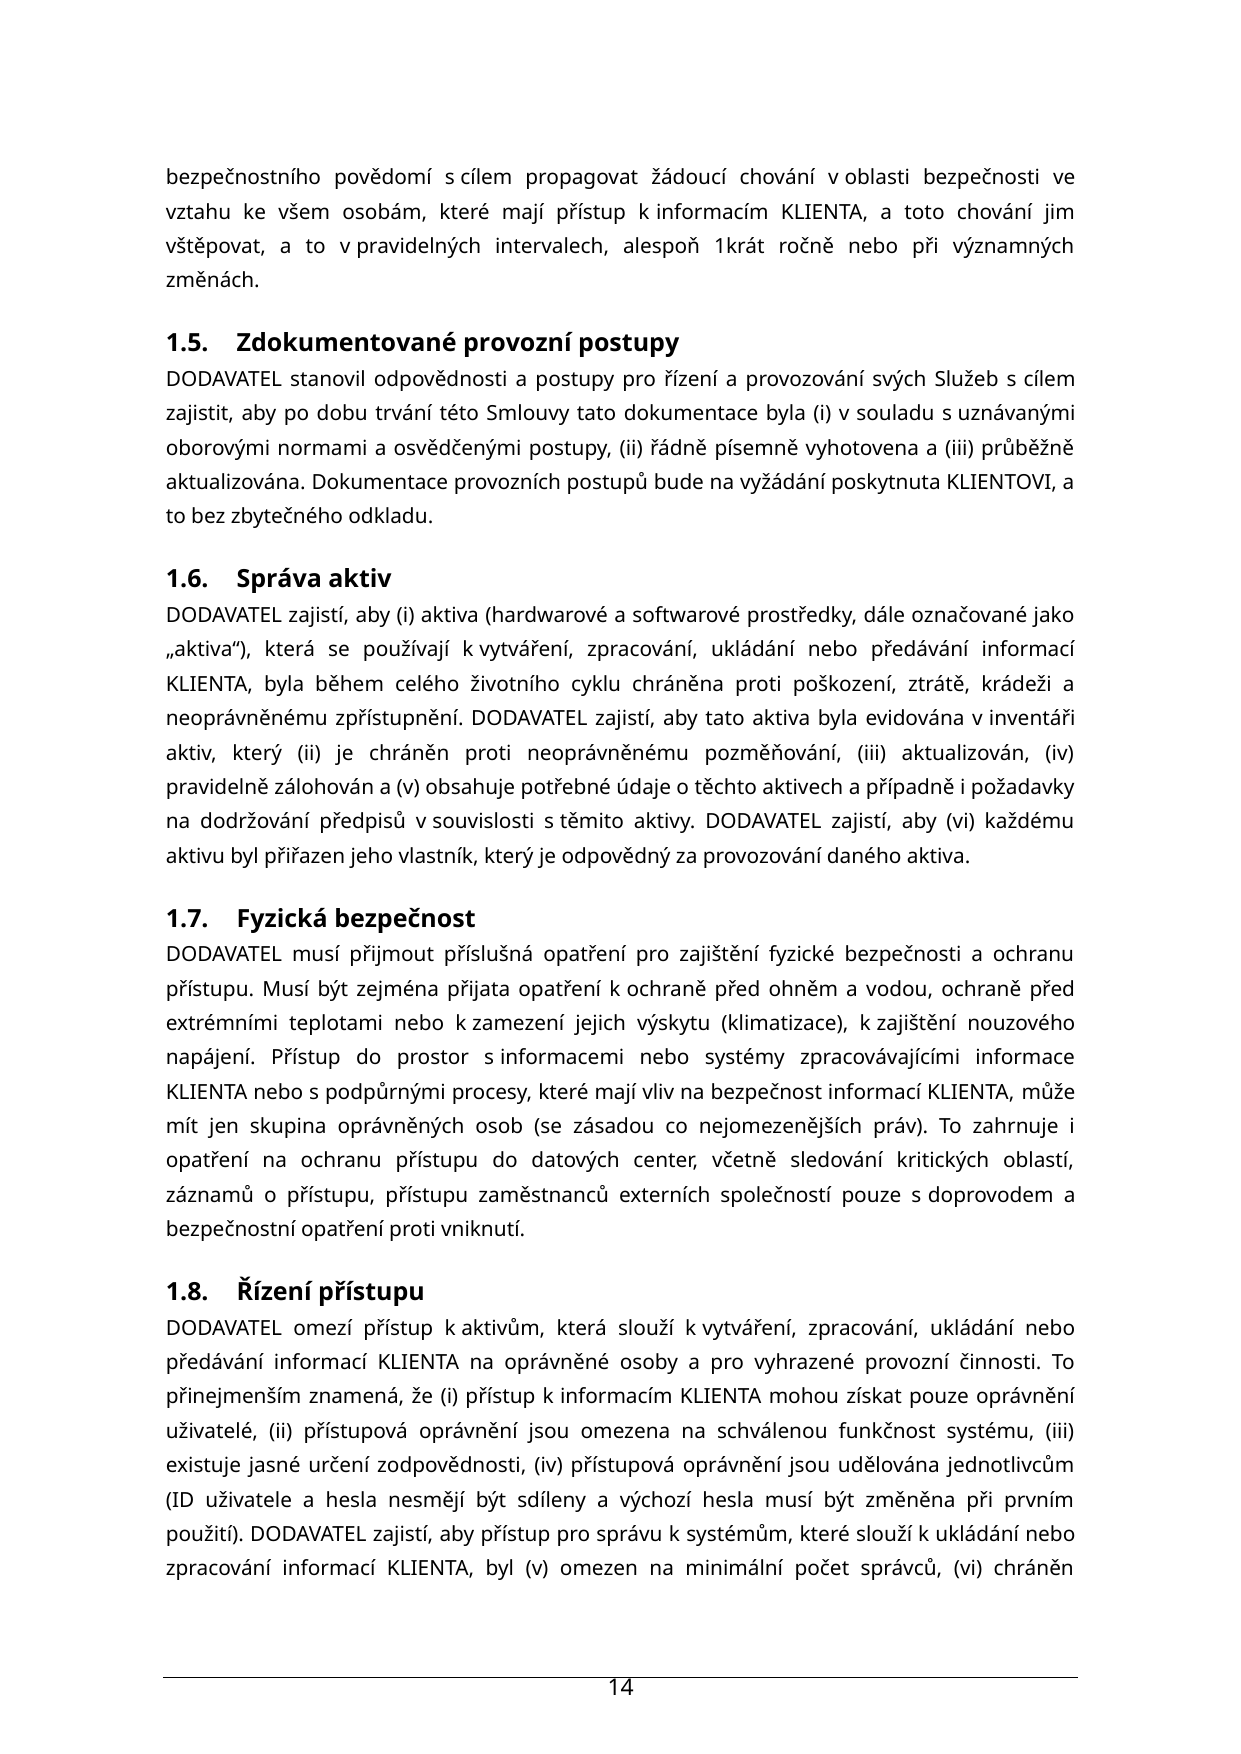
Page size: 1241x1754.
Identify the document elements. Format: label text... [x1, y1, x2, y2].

subtitle Fyzická bezpečnost [166, 900, 1075, 934]
subtitle Řízení přístupu [166, 1274, 1075, 1308]
list DODAVATEL stanovil odpovědnosti a postupy pro řízení a provozování svých Služeb s cílem zajistit, aby po dobu trvání této Smlouvy tato dokumentace byla (i) v souladu s uznávanými oborovými normami a osvědčenými postupy, (ii) řádně písemně vyhotovena a (iii) průběžně aktualizována. Dokumentace provozních postupů bude na vyžádání poskytnuta KLIENTOVI, a to bez zbytečného odkladu. [166, 364, 1075, 530]
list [166, 162, 1075, 294]
subtitle Správa aktiv [166, 561, 1075, 595]
list DODAVATEL zajistí, aby (i) aktiva (hardwarové a softwarové prostředky, dále označované jako „aktiva“), která se používají k vytváření, zpracování, ukládání nebo předávání informací KLIENTA, byla během celého životního cyklu chráněna proti poškození, ztrátě, krádeži a neoprávněnému zpřístupnění. DODAVATEL zajistí, aby tato aktiva byla evidována v inventáři aktiv, který (ii) je chráněn proti neoprávněnému pozměňování, (iii) aktualizován, (iv) pravidelně zálohován a (v) obsahuje potřebné údaje o těchto aktivech a případně i požadavky na dodržování předpisů v souvislosti s těmito aktivy. DODAVATEL zajistí, aby (vi) každému aktivu byl přiřazen jeho vlastník, který je odpovědný za provozování daného aktiva. [166, 600, 1075, 869]
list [166, 1313, 1075, 1582]
subtitle Zdokumentované provozní postupy [166, 325, 1075, 359]
list DODAVATEL musí přijmout příslušná opatření pro zajištění fyzické bezpečnosti a ochranu přístupu. Musí být zejména přijata opatření k ochraně před ohněm a vodou, ochraně před extrémními teplotami nebo k zamezení jejich výskytu (klimatizace), k zajištění nouzového napájení. Přístup do prostor s informacemi nebo systémy zpracovávajícími informace KLIENTA nebo s podpůrnými procesy, které mají vliv na bezpečnost informací KLIENTA, může mít jen skupina oprávněných osob (se zásadou co nejomezenějších práv). To zahrnuje i opatření na ochranu přístupu do datových center, včetně sledování kritických oblastí, záznamů o přístupu, přístupu zaměstnanců externích společností pouze s doprovodem a bezpečnostní opatření proti vniknutí. [166, 939, 1075, 1243]
